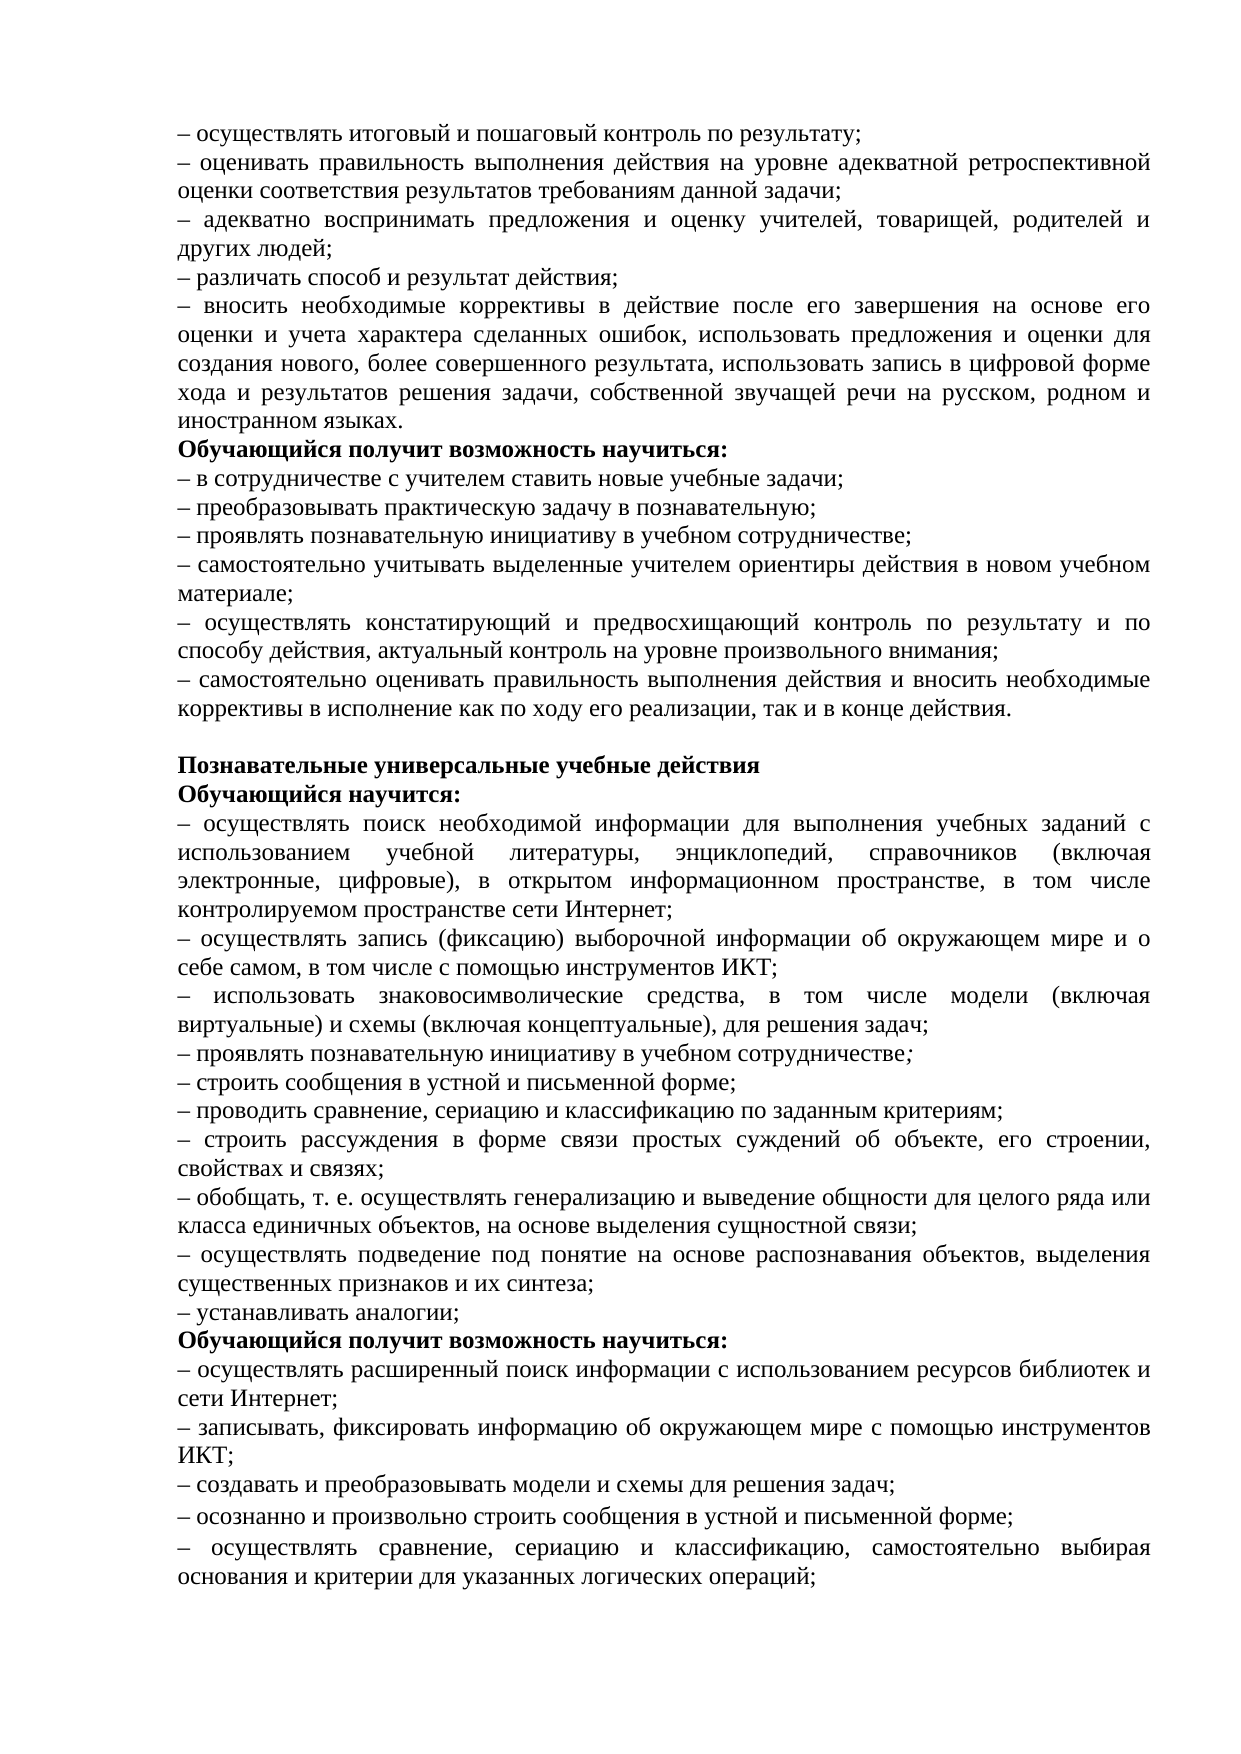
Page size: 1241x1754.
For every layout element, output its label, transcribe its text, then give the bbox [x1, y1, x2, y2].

text – проявлять познавательную инициативу в учебном сотрудничестве; [177, 521, 1152, 549]
text – осуществлять констатирующий и предвосхищающий контроль по результату и по способу действия, актуальный контроль на уровне произвольного внимания; [177, 607, 1152, 664]
text – осуществлять расширенный поиск информации с использованием ресурсов библиотек и сети Интернет; [177, 1354, 1152, 1412]
text Обучающийся получит возможность научиться: [177, 1326, 1152, 1354]
text – осуществлять сравнение, сериацию и классификацию, самостоятельно выбирая основания и критерии для указанных логических операций; [177, 1532, 1152, 1590]
text Обучающийся получит возможность научиться: [177, 434, 1152, 463]
text – обобщать, т. е. осуществлять генерализацию и выведение общности для целого ряда или класса единичных объектов, на основе выделения сущностной связи; [177, 1182, 1152, 1239]
text – устанавливать аналогии; [177, 1297, 1152, 1326]
text – строить рассуждения в форме связи простых суждений об объекте, его строении, свойствах и связях; [177, 1124, 1152, 1182]
text – преобразовывать практическую задачу в познавательную; [177, 492, 1152, 521]
text – в сотрудничестве с учителем ставить новые учебные задачи; [177, 463, 1152, 492]
text – осуществлять подведение под понятие на основе распознавания объектов, выделения существенных признаков и их синтеза; [177, 1239, 1152, 1297]
text – оценивать правильность выполнения действия на уровне адекватной ретроспективной оценки соответствия результатов требованиям данной задачи; [177, 147, 1152, 204]
text Обучающийся научится: [177, 779, 1152, 808]
text – осуществлять поиск необходимой информации для выполнения учебных заданий с использованием учебной литературы, энциклопедий, справочников (включая электронные, цифровые), в открытом информационном пространстве, в том числе контролируемом пространстве сети Интернет; [177, 808, 1152, 923]
text – проводить сравнение, сериацию и классификацию по заданным критериям; [177, 1096, 1152, 1124]
text – осуществлять запись (фиксацию) выборочной информации об окружающем мире и о себе самом, в том числе с помощью инструментов ИКТ; [177, 923, 1152, 981]
text – записывать, фиксировать информацию об окружающем мире с помощью инструментов ИКТ; [177, 1412, 1152, 1469]
text – осуществлять итоговый и пошаговый контроль по результату; [177, 118, 1152, 147]
text – строить сообщения в устной и письменной форме; [177, 1067, 1152, 1096]
text Познавательные универсальные учебные действия [177, 751, 1152, 779]
text – самостоятельно оценивать правильность выполнения действия и вносить необходимые коррективы в исполнение как по ходу его реализации, так и в конце действия. [177, 664, 1152, 722]
text – вносить необходимые коррективы в действие после его завершения на основе его оценки и учета характера сделанных ошибок, использовать предложения и оценки для создания нового, более совершенного результата, использовать запись в цифровой форме хода и результатов решения задачи, собственной звучащей речи на русском, родном и иностранном языках. [177, 291, 1152, 434]
text – создавать и преобразовывать модели и схемы для решения задач; [177, 1469, 1152, 1498]
text – адекватно воспринимать предложения и оценку учителей, товарищей, родителей и других людей; [177, 204, 1152, 262]
text – использовать знаковосимволические средства, в том числе модели (включая виртуальные) и схемы (включая концептуальные), для решения задач; [177, 981, 1152, 1038]
text – проявлять познавательную инициативу в учебном сотрудничестве; [177, 1038, 1152, 1067]
text – осознанно и произвольно строить сообщения в устной и письменной форме; [177, 1501, 1152, 1530]
text – различать способ и результат действия; [177, 262, 1152, 291]
text – самостоятельно учитывать выделенные учителем ориентиры действия в новом учебном материале; [177, 549, 1152, 607]
